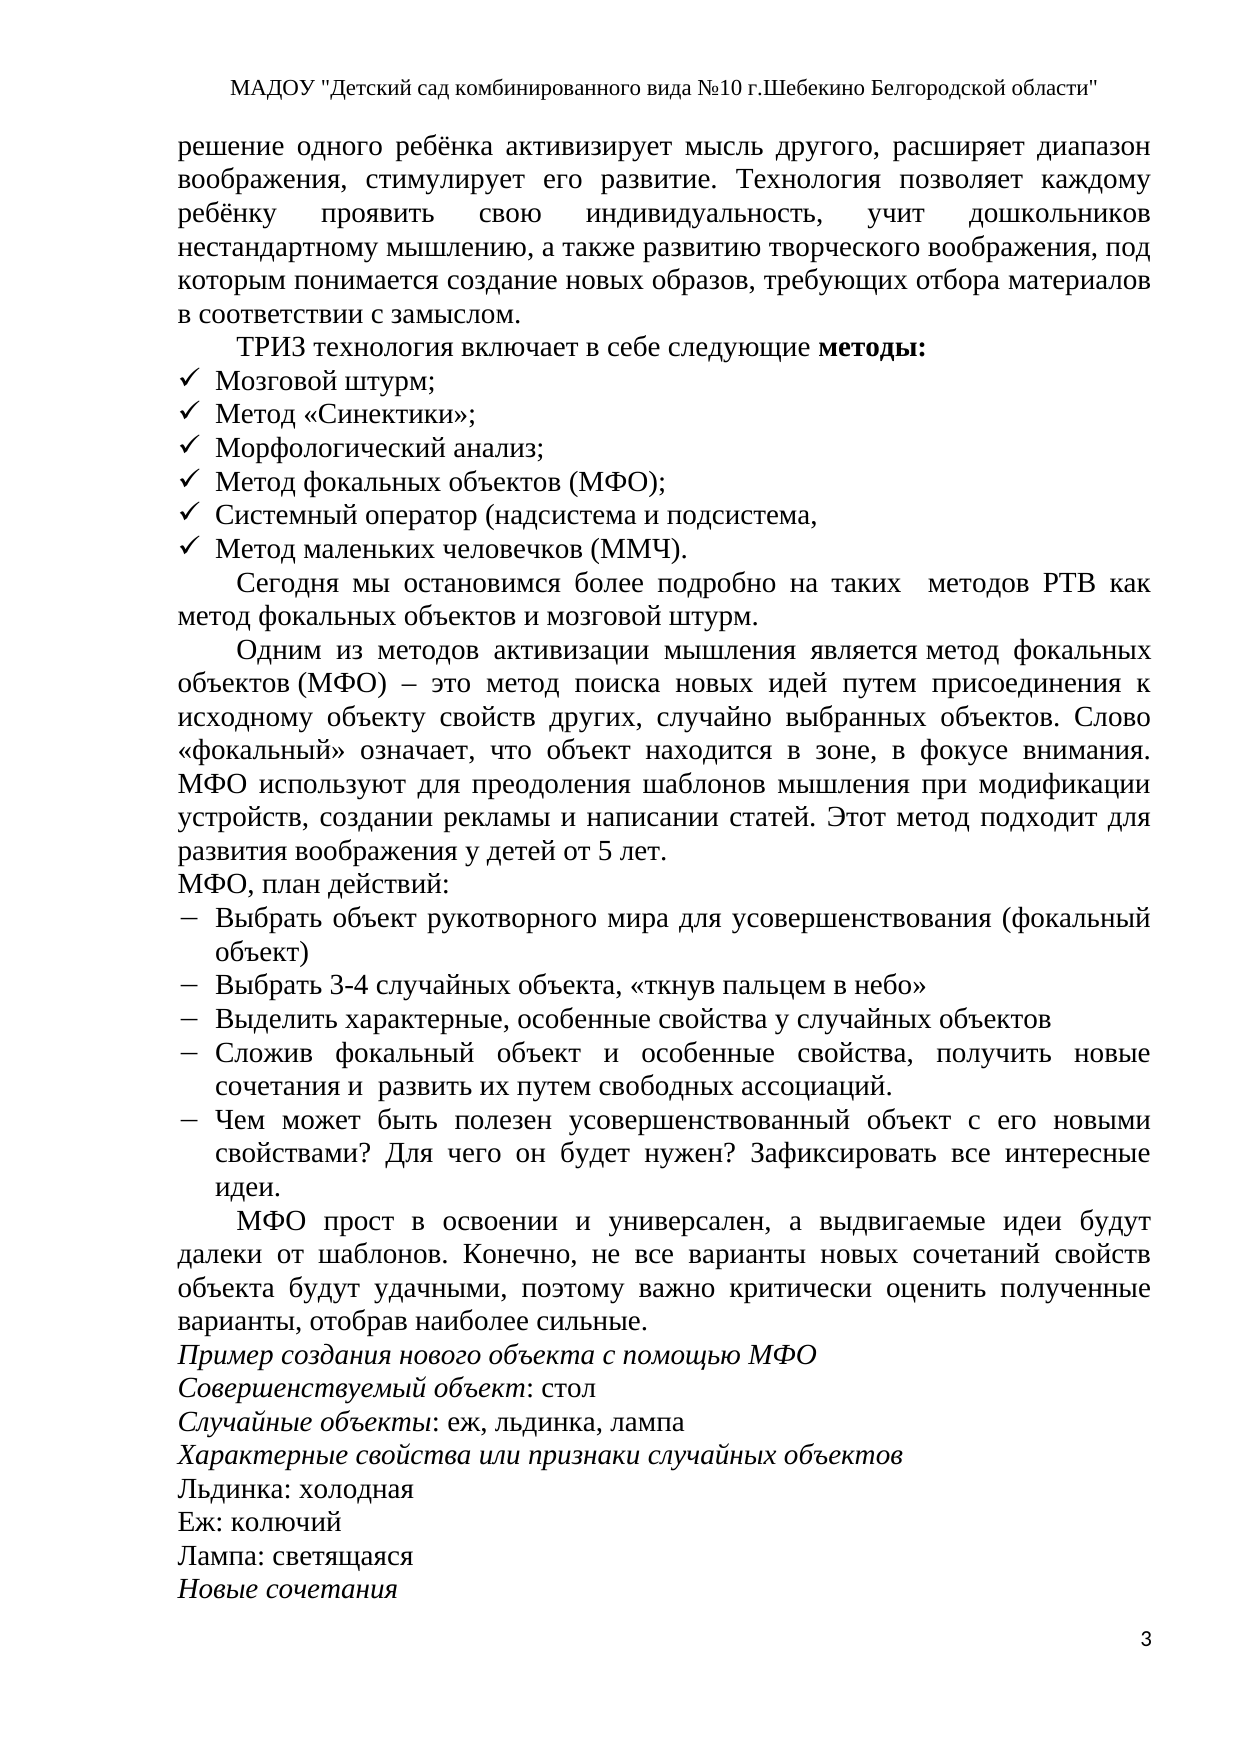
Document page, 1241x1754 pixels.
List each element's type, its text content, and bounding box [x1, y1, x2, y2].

text Случайные объекты: еж, льдинка, лампа [177, 1404, 1152, 1437]
text Одним из методов активизации мышления является метод фокальных объектов (МФО) – это метод поиска новых идей путем присоединения к исходному объекту свойств других, случайно выбранных объектов. Слово «фокальный» означает, что объект находится в зоне, в фокусе внимания. МФО используют для преодоления шаблонов мышления при модификации устройств, создании рекламы и написании статей. Этот метод подходит для развития воображения у детей от 5 лет. [177, 632, 1152, 867]
list Мозговой штурм; [177, 363, 1152, 397]
text Совершенствуемый объект: стол [177, 1370, 1152, 1404]
text Пример создания нового объекта с помощью МФО [177, 1337, 1152, 1370]
text МФО, план действий: [177, 867, 1152, 900]
list Выбрать 3-4 случайных объекта, «ткнув пальцем в небо» [177, 967, 1152, 1001]
text Льдинка: холодная [177, 1471, 1152, 1504]
text Сегодня мы остановимся более подробно на таких методов РТВ как метод фокальных объектов и мозговой штурм. [177, 565, 1152, 632]
list Выделить характерные, особенные свойства у случайных объектов [177, 1001, 1152, 1035]
list Метод «Синектики»; [177, 397, 1152, 430]
list Метод фокальных объектов (МФО); [177, 464, 1152, 497]
list Выбрать объект рукотворного мира для усовершенствования (фокальный объект) [177, 900, 1152, 967]
text Новые сочетания [177, 1572, 1152, 1605]
list Сложив фокальный объект и особенные свойства, получить новые сочетания и развить их путем свободных ассоциаций. [177, 1035, 1152, 1102]
text Лампа: светящаяся [177, 1538, 1152, 1572]
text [177, 128, 1152, 329]
text ТРИЗ технология включает в себе следующие методы: [177, 329, 1152, 363]
list Чем может быть полезен усовершенствованный объект с его новыми свойствами? Для чего он будет нужен? Зафиксировать все интересные идеи. [177, 1102, 1152, 1203]
text МФО прост в освоении и универсален, а выдвигаемые идеи будут далеки от шаблонов. Конечно, не все варианты новых сочетаний свойств объекта будут удачными, поэтому важно критически оценить полученные варианты, отобрав наиболее сильные. [177, 1203, 1152, 1337]
list Метод маленьких человечков (ММЧ). [177, 531, 1152, 565]
text Характерные свойства или признаки случайных объектов [177, 1437, 1152, 1471]
text Еж: колючий [177, 1504, 1152, 1538]
list Морфологический анализ; [177, 430, 1152, 464]
list Системный оператор (надсистема и подсистема, [177, 497, 1152, 531]
